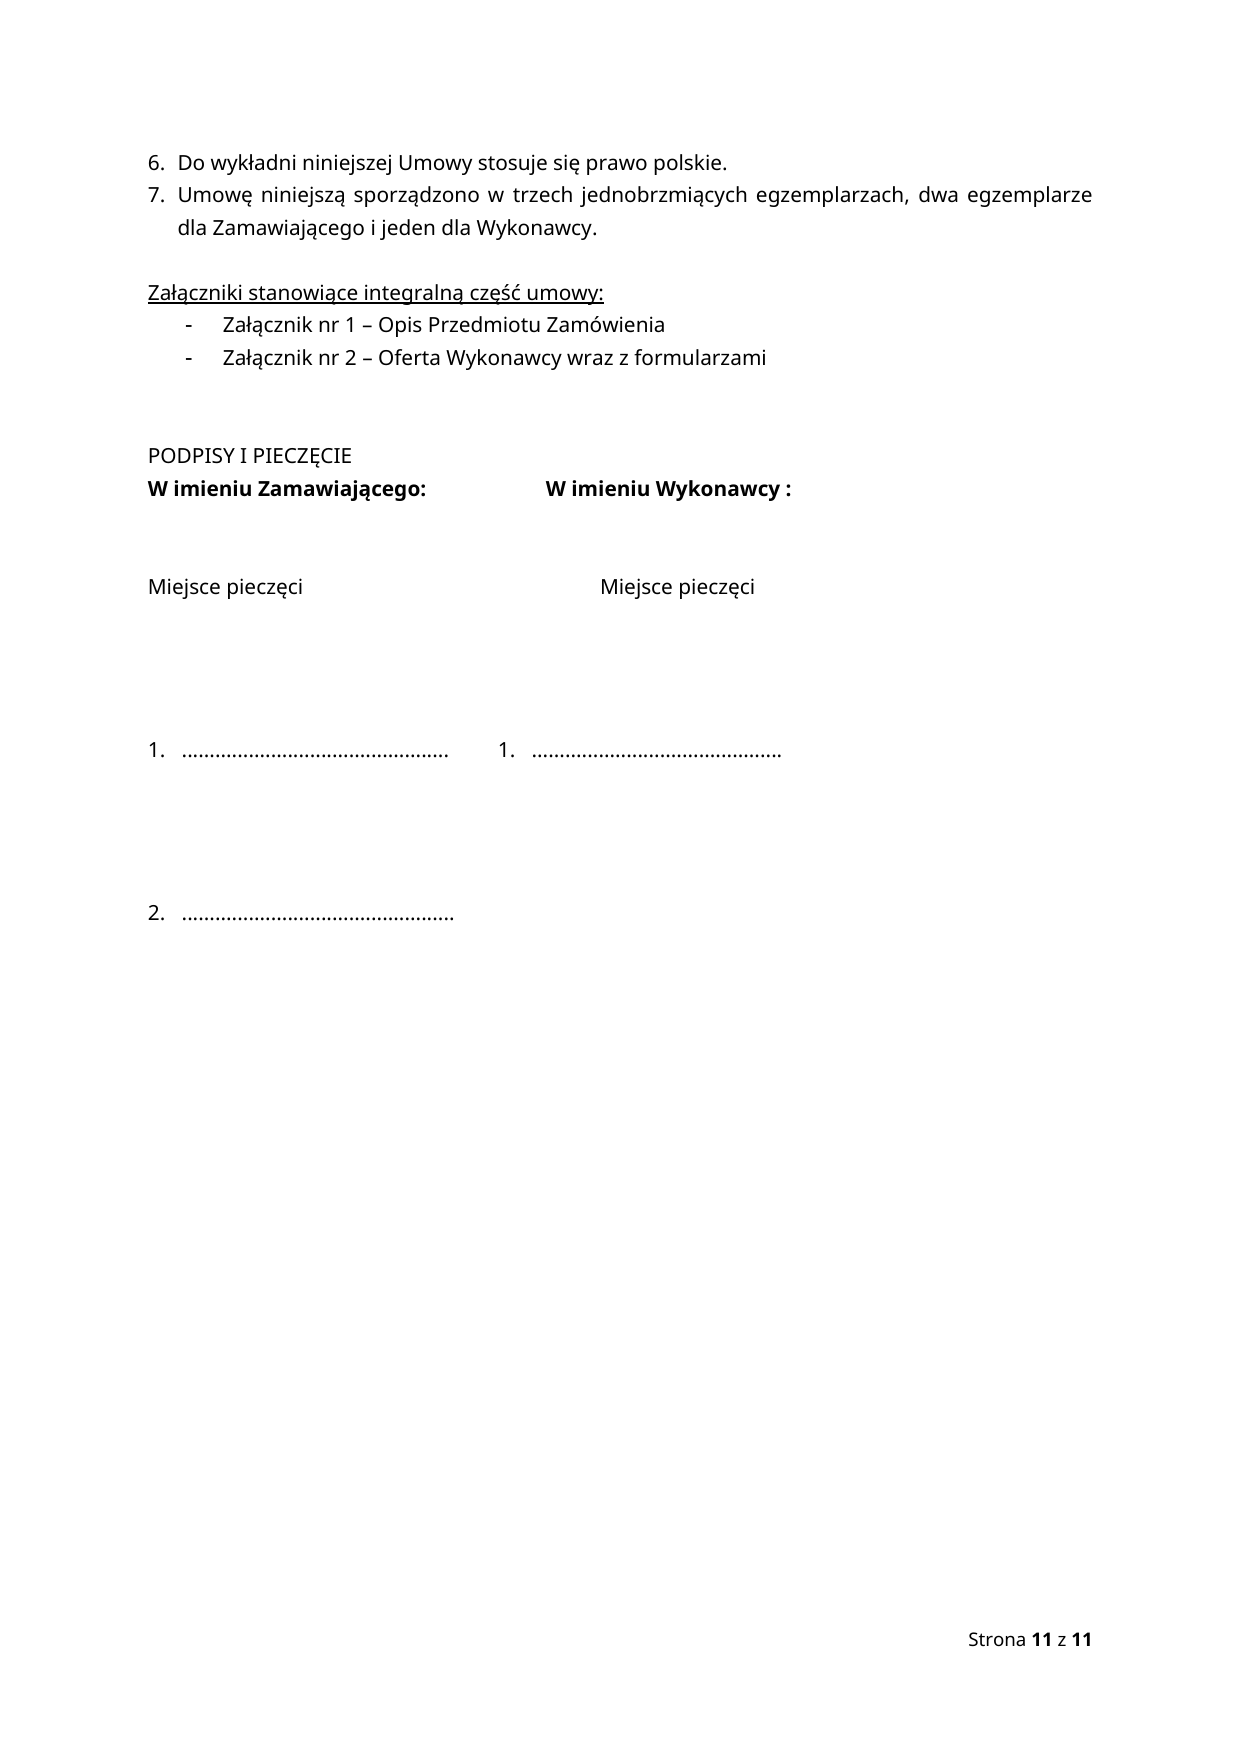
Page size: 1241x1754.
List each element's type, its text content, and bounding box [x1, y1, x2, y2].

list Do wykładni niniejszej Umowy stosuje się prawo polskie. [148, 148, 1093, 176]
text 1. ................................................ 1. ............................................. [148, 735, 1093, 763]
text Miejsce pieczęci Miejsce pieczęci [148, 572, 1093, 600]
list Załącznik nr 1 – Opis Przedmiotu Zamówienia [185, 311, 1093, 339]
text PODPISY I PIECZĘCIE [148, 441, 1093, 469]
text 2. ................................................. [148, 898, 1093, 926]
list Umowę niniejszą sporządzono w trzech jednobrzmiących egzemplarzach, dwa egzemplarze dla Zamawiającego i jeden dla Wykonawcy. [148, 180, 1093, 241]
text W imieniu Zamawiającego: W imieniu Wykonawcy : [148, 474, 1093, 502]
list Załącznik nr 2 – Oferta Wykonawcy wraz z formularzami [185, 343, 1093, 372]
text Załączniki stanowiące integralną część umowy: [148, 278, 1093, 306]
